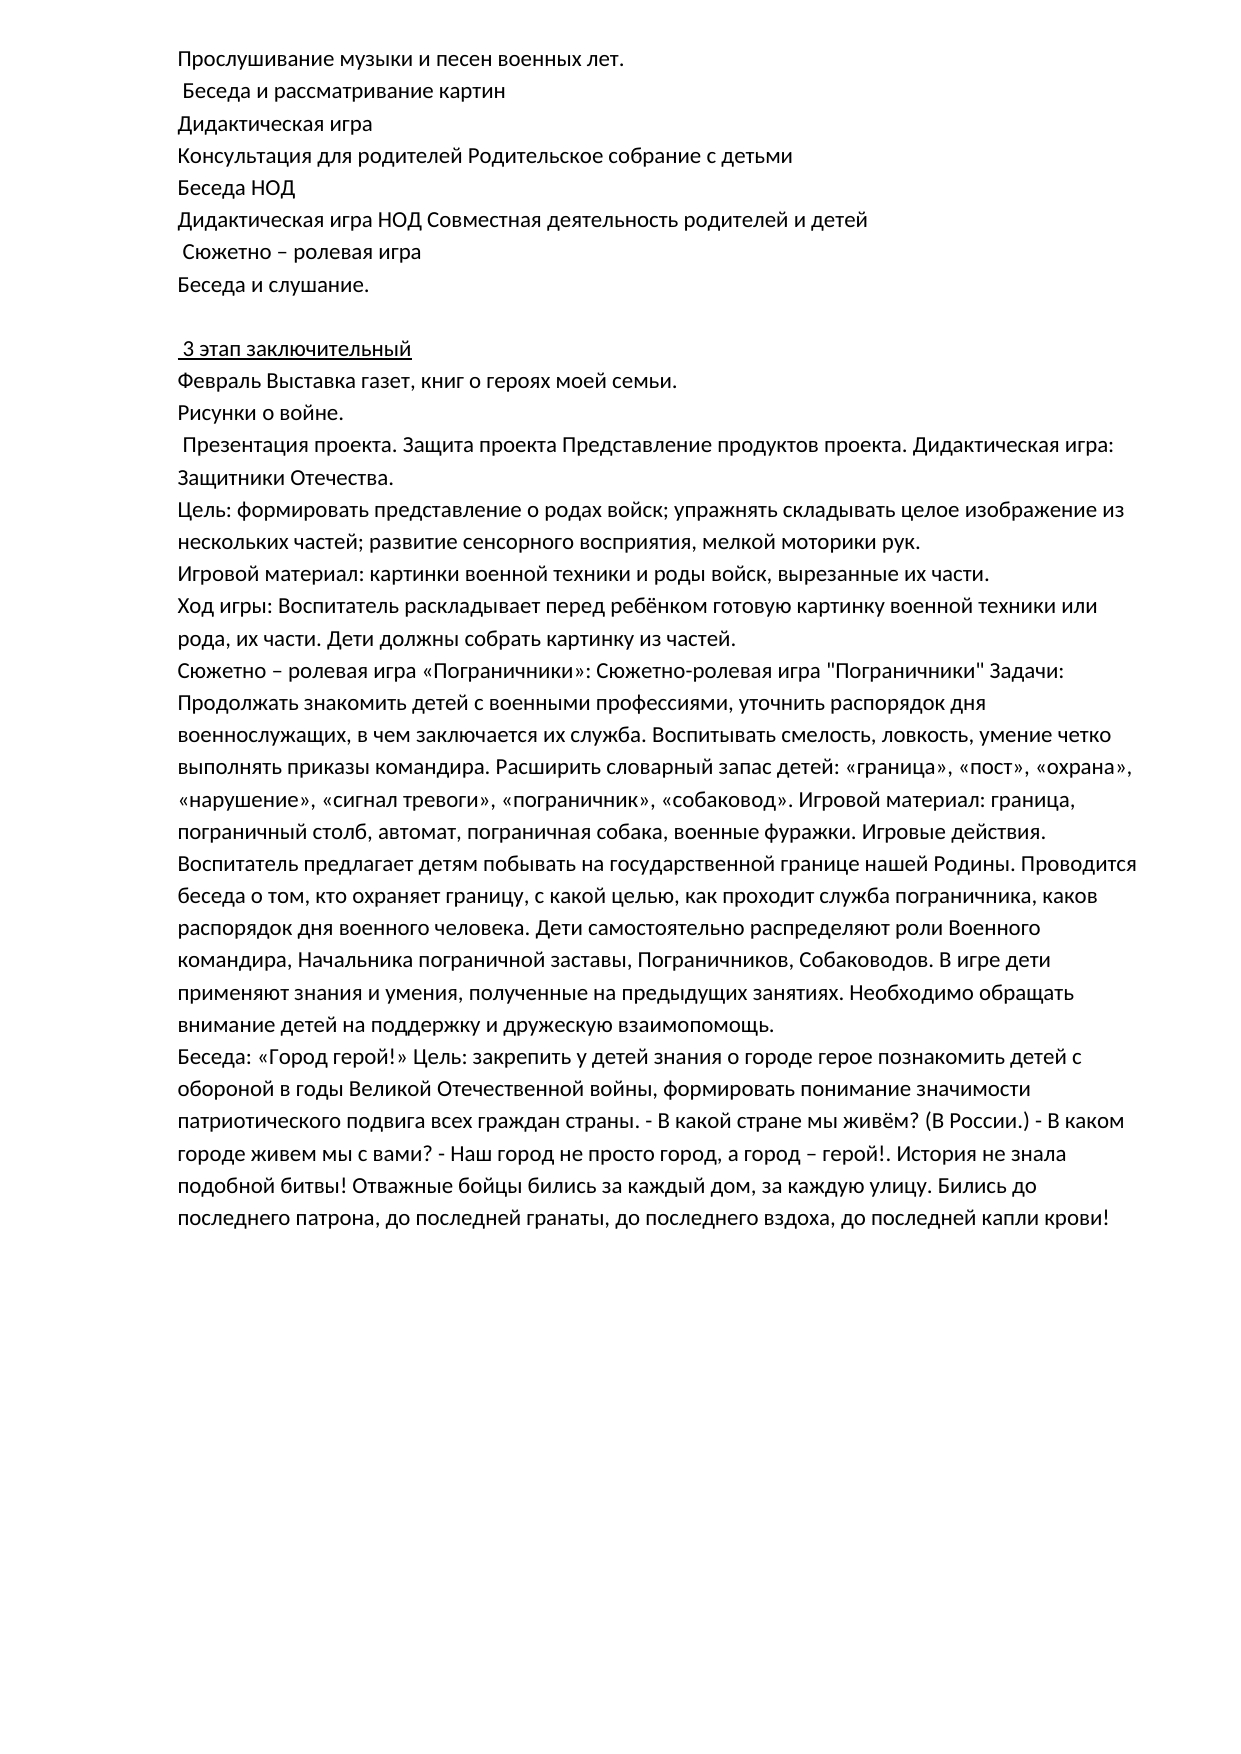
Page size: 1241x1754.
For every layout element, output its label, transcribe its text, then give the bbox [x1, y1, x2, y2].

text Дидактическая игра НОД Совместная деятельность родителей и детей [177, 205, 1152, 233]
text Игровой материал: картинки военной техники и роды войск, вырезанные их части. [177, 559, 1152, 587]
text Ход игры: Воспитатель раскладывает перед ребёнком готовую картинку военной техники или рода, их части. Дети должны собрать картинку из частей. [177, 592, 1152, 652]
text Прослушивание музыки и песен военных лет. [177, 44, 1152, 72]
text Рисунки о войне. [177, 398, 1152, 426]
text Презентация проекта. Защита проекта Представление продуктов проекта. Дидактическая игра: Защитники Отечества. [177, 431, 1152, 491]
text Беседа и рассматривание картин [177, 77, 1152, 104]
text Беседа НОД [177, 173, 1152, 201]
text Сюжетно – ролевая игра [177, 237, 1152, 266]
text Сюжетно – ролевая игра «Пограничники»: Сюжетно-ролевая игра "Пограничники" Задачи: Продолжать знакомить детей с военными профессиями, уточнить распорядок дня военнослужащих, в чем заключается их служба. Воспитывать смелость, ловкость, умение четко выполнять приказы командира. Расширить словарный запас детей: «граница», «пост», «охрана», «нарушение», «сигнал тревоги», «пограничник», «собаковод». Игровой материал: граница, пограничный столб, автомат, пограничная собака, военные фуражки. Игровые действия. Воспитатель предлагает детям побывать на государственной границе нашей Родины. Проводится беседа о том, кто охраняет границу, с какой целью, как проходит служба пограничника, каков распорядок дня военного человека. Дети самостоятельно распределяют роли Военного командира, Начальника пограничной заставы, Пограничников, Собаководов. В игре дети применяют знания и умения, полученные на предыдущих занятиях. Необходимо обращать внимание детей на поддержку и дружескую взаимопомощь. [177, 656, 1152, 1038]
text Беседа: «Город герой!» Цель: закрепить у детей знания о городе герое познакомить детей с обороной в годы Великой Отечественной войны, формировать понимание значимости патриотического подвига всех граждан страны. - В какой стране мы живём? (В России.) - В каком городе живем мы с вами? - Наш город не просто город, а город – герой!. История не знала подобной битвы! Отважные бойцы бились за каждый дом, за каждую улицу. Бились до последнего патрона, до последней гранаты, до последнего вздоха, до последней капли крови! [177, 1042, 1152, 1231]
text Дидактическая игра [177, 109, 1152, 137]
text Беседа и слушание. [177, 270, 1152, 298]
text Февраль Выставка газет, книг о героях моей семьи. [177, 366, 1152, 394]
text 3 этап заключительный [177, 334, 1152, 362]
text Консультация для родителей Родительское собрание с детьми [177, 141, 1152, 169]
text Цель: формировать представление о родах войск; упражнять складывать целое изображение из нескольких частей; развитие сенсорного восприятия, мелкой моторики рук. [177, 495, 1152, 555]
